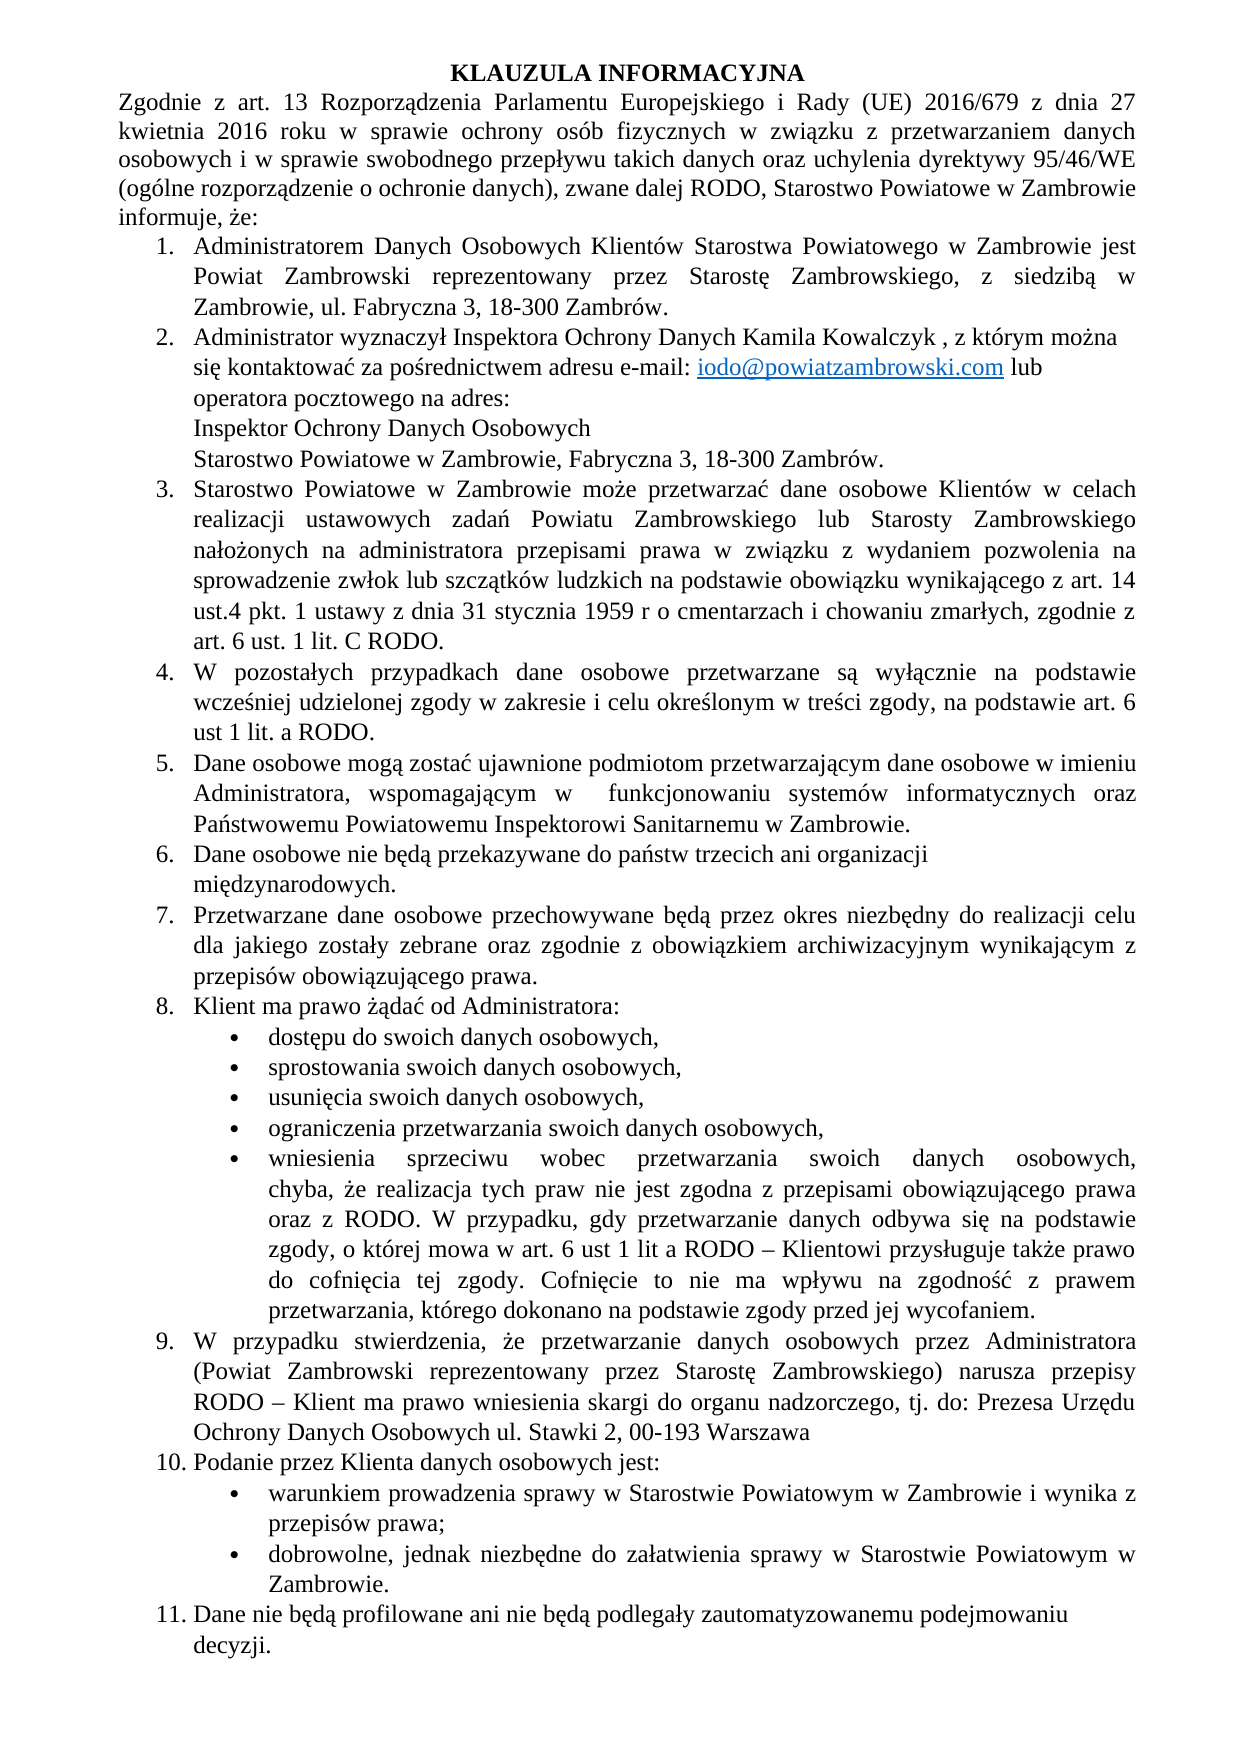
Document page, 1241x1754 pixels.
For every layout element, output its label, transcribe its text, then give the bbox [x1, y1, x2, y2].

list W pozostałych przypadkach dane osobowe przetwarzane są wyłącznie na podstawie wcześniej udzielonej zgody w zakresie i celu określonym w treści zgody, na podstawie art. 6 ust 1 lit. a RODO. [156, 657, 1137, 746]
list Administrator wyznaczył Inspektora Ochrony Danych Kamila Kowalczyk , z którym można się kontaktować za pośrednictwem adresu e-mail: iodo@powiatzambrowski.com lub operatora pocztowego na adres: Inspektor Ochrony Danych Osobowych Starostwo Powiatowe w Zambrowie, Fabryczna 3, 18-300 Zambrów. [156, 322, 1137, 472]
list Przetwarzane dane osobowe przechowywane będą przez okres niezbędny do realizacji celu dla jakiego zostały zebrane oraz zgodnie z obowiązkiem archiwizacyjnym wynikającym z przepisów obowiązującego prawa. [156, 900, 1137, 989]
text Zgodnie z art. 13 Rozporządzenia Parlamentu Europejskiego i Rady (UE) 2016/679 z dnia 27 kwietnia 2016 roku w sprawie ochrony osób fizycznych w związku z przetwarzaniem danych osobowych i w sprawie swobodnego przepływu takich danych oraz uchylenia dyrektywy 95/46/WE (ogólne rozporządzenie o ochronie danych), zwane dalej RODO, Starostwo Powiatowe w Zambrowie informuje, że: [118, 87, 1137, 231]
list dostępu do swoich danych osobowych, [231, 1022, 1137, 1050]
list Podanie przez Klienta danych osobowych jest: [156, 1447, 1137, 1476]
list Dane osobowe nie będą przekazywane do państw trzecich ani organizacji międzynarodowych. [156, 839, 1137, 898]
list dobrowolne, jednak niezbędne do załatwienia sprawy w Starostwie Powiatowym w Zambrowie. [231, 1539, 1137, 1598]
list Starostwo Powiatowe w Zambrowie może przetwarzać dane osobowe Klientów w celach realizacji ustawowych zadań Powiatu Zambrowskiego lub Starosty Zambrowskiego nałożonych na administratora przepisami prawa w związku z wydaniem pozwolenia na sprowadzenie zwłok lub szczątków ludzkich na podstawie obowiązku wynikającego z art. 14 ust.4 pkt. 1 ustawy z dnia 31 stycznia 1959 r o cmentarzach i chowaniu zmarłych, zgodnie z art. 6 ust. 1 lit. C RODO. [156, 474, 1137, 655]
list Administratorem Danych Osobowych Klientów Starostwa Powiatowego w Zambrowie jest Powiat Zambrowski reprezentowany przez Starostę Zambrowskiego, z siedzibą w Zambrowie, ul. Fabryczna 3, 18-300 Zambrów. [156, 231, 1137, 320]
text KLAUZULA INFORMACYJNA [118, 58, 1137, 87]
list usunięcia swoich danych osobowych, [231, 1082, 1137, 1111]
list Dane nie będą profilowane ani nie będą podlegały zautomatyzowanemu podejmowaniu decyzji. [156, 1599, 1137, 1659]
list wniesienia sprzeciwu wobec przetwarzania swoich danych osobowych, chyba, że realizacja tych praw nie jest zgodna z przepisami obowiązującego prawa oraz z RODO. W przypadku, gdy przetwarzanie danych odbywa się na podstawie zgody, o której mowa w art. 6 ust 1 lit a RODO – Klientowi przysługuje także prawo do cofnięcia tej zgody. Cofnięcie to nie ma wpływu na zgodność z prawem przetwarzania, którego dokonano na podstawie zgody przed jej wycofaniem. [231, 1143, 1137, 1324]
list Klient ma prawo żądać od Administratora: [156, 991, 1137, 1020]
list sprostowania swoich danych osobowych, [231, 1052, 1137, 1081]
list Dane osobowe mogą zostać ujawnione podmiotom przetwarzającym dane osobowe w imieniu Administratora, wspomagającym w funkcjonowaniu systemów informatycznych oraz Państwowemu Powiatowemu Inspektorowi Sanitarnemu w Zambrowie. [156, 748, 1137, 837]
list warunkiem prowadzenia sprawy w Starostwie Powiatowym w Zambrowie i wynika z przepisów prawa; [231, 1478, 1137, 1537]
list ograniczenia przetwarzania swoich danych osobowych, [231, 1113, 1137, 1142]
list W przypadku stwierdzenia, że przetwarzanie danych osobowych przez Administratora (Powiat Zambrowski reprezentowany przez Starostę Zambrowskiego) narusza przepisy RODO – Klient ma prawo wniesienia skargi do organu nadzorczego, tj. do: Prezesa Urzędu Ochrony Danych Osobowych ul. Stawki 2, 00-193 Warszawa [156, 1326, 1137, 1446]
